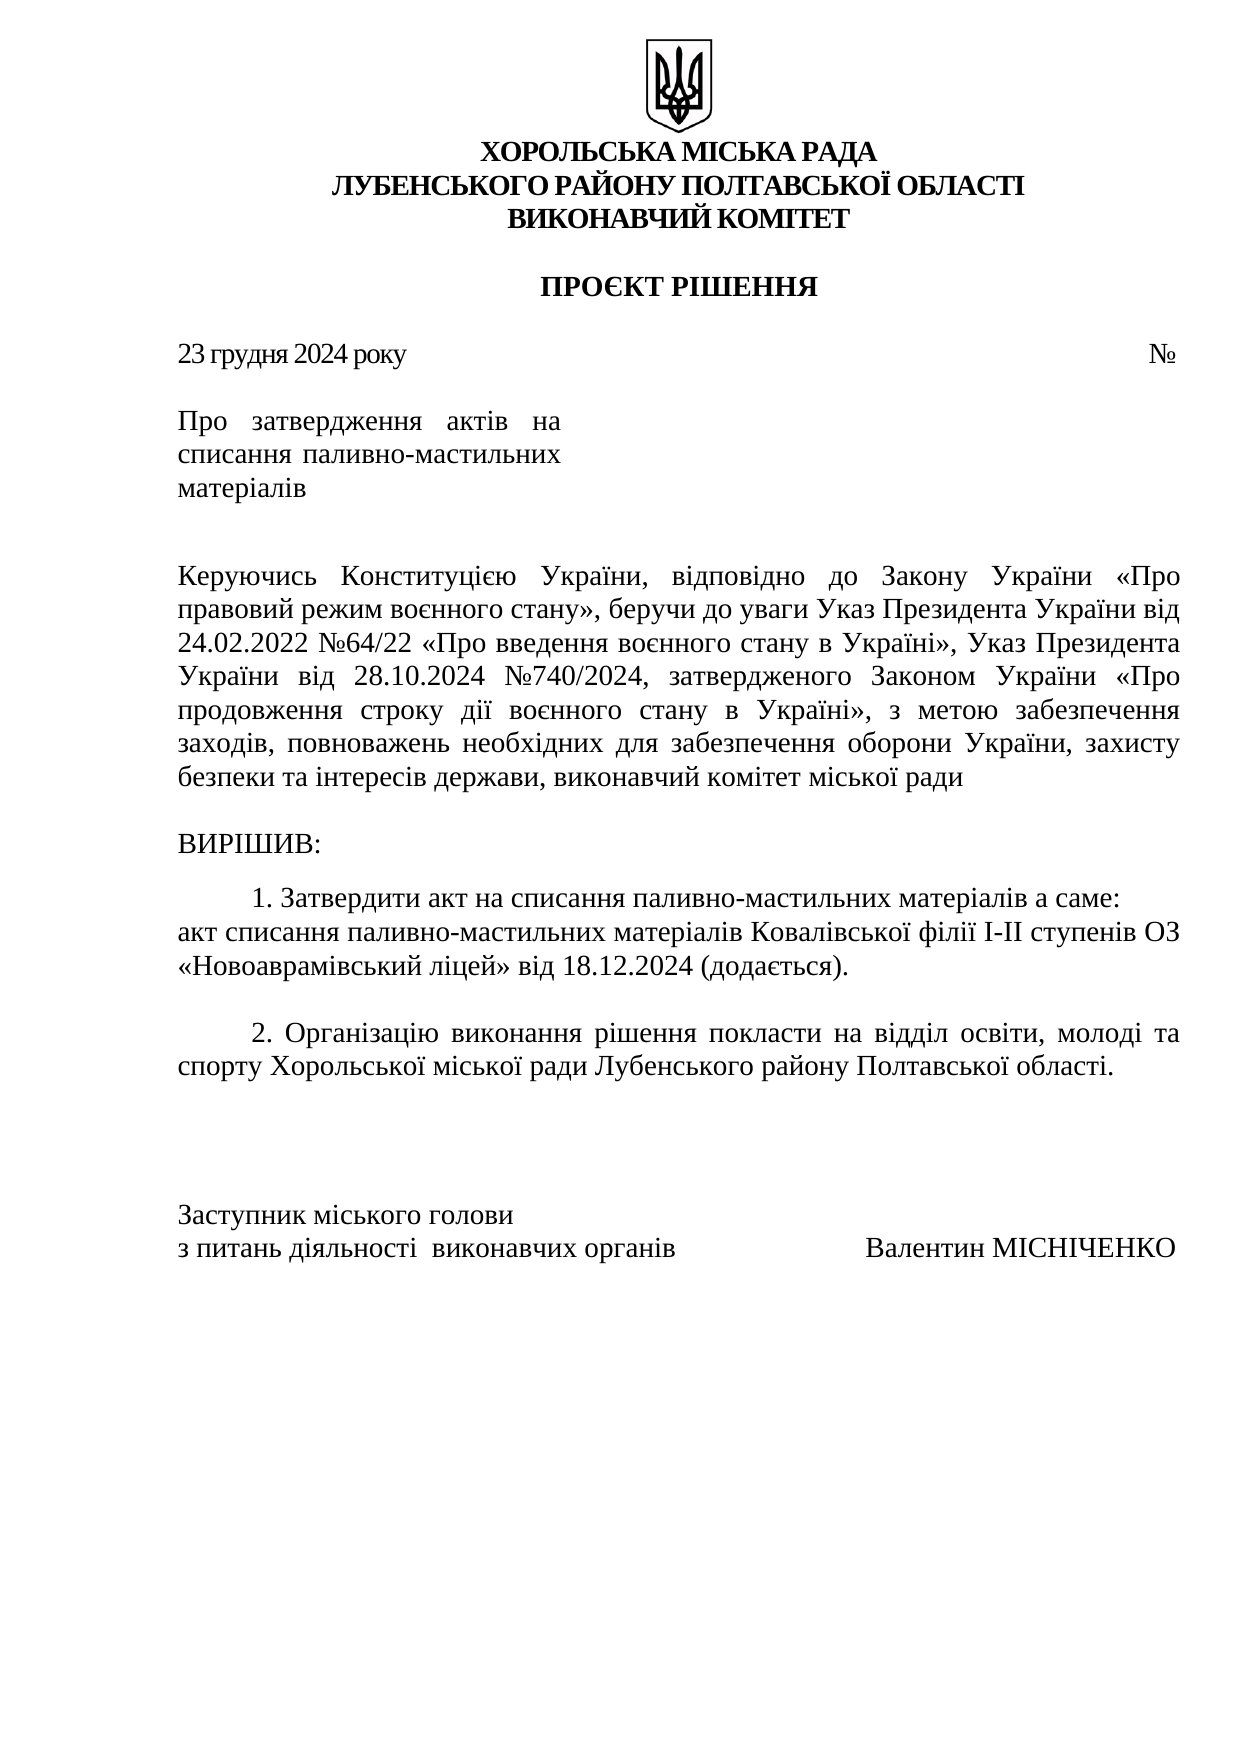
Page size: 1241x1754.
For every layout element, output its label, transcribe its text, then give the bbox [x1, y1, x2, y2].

text акт списання паливно-мастильних матеріалів Ковалівської філії І-ІІ ступенів ОЗ «Новоаврамівський ліцей» від 18.12.2024 (додається). [177, 914, 1181, 981]
text Керуючись Конституцією України, відповідно до Закону України «Про правовий режим воєнного стану», беручи до уваги Указ Президента України від 24.02.2022 №64/22 «Про введення воєнного стану в Україні», Указ Президента України від 28.10.2024 №740/2024, затвердженого Законом України «Про продовження строку дії воєнного стану в Україні», з метою забезпечення заходів, повноважень необхідних для забезпечення оборони України, захисту безпеки та інтересів держави, виконавчий комітет міської ради [177, 558, 1181, 793]
text Заступник міського голови [177, 1197, 1181, 1230]
text ВИРІШИВ: [177, 826, 1181, 860]
text ПРОЄКТ РІШЕННЯ [177, 269, 1181, 302]
text 23 грудня 2024 року № [177, 336, 1181, 369]
text ЛУБЕНСЬКОГО РАЙОНУ ПОЛТАВСЬКОЇ ОБЛАСТІ [177, 168, 1181, 202]
text з питань діяльності виконавчих органів Валентин МІСНІЧЕНКО [177, 1230, 1181, 1264]
text ВИКОНАВЧИЙ КОМІТЕТ [177, 202, 1181, 235]
text Про затвердження актів на списання паливно-мастильних матеріалів [177, 403, 561, 503]
text ХОРОЛЬСЬКА МІСЬКА РАДА [177, 134, 1181, 168]
text 1. Затвердити акт на списання паливно-мастильних матеріалів а саме: [177, 881, 1181, 914]
picture [644, 37, 714, 135]
text 2. Організацію виконання рішення покласти на відділ освіти, молоді та спорту Хорольської міської ради Лубенського району Полтавської області. [177, 1015, 1181, 1082]
